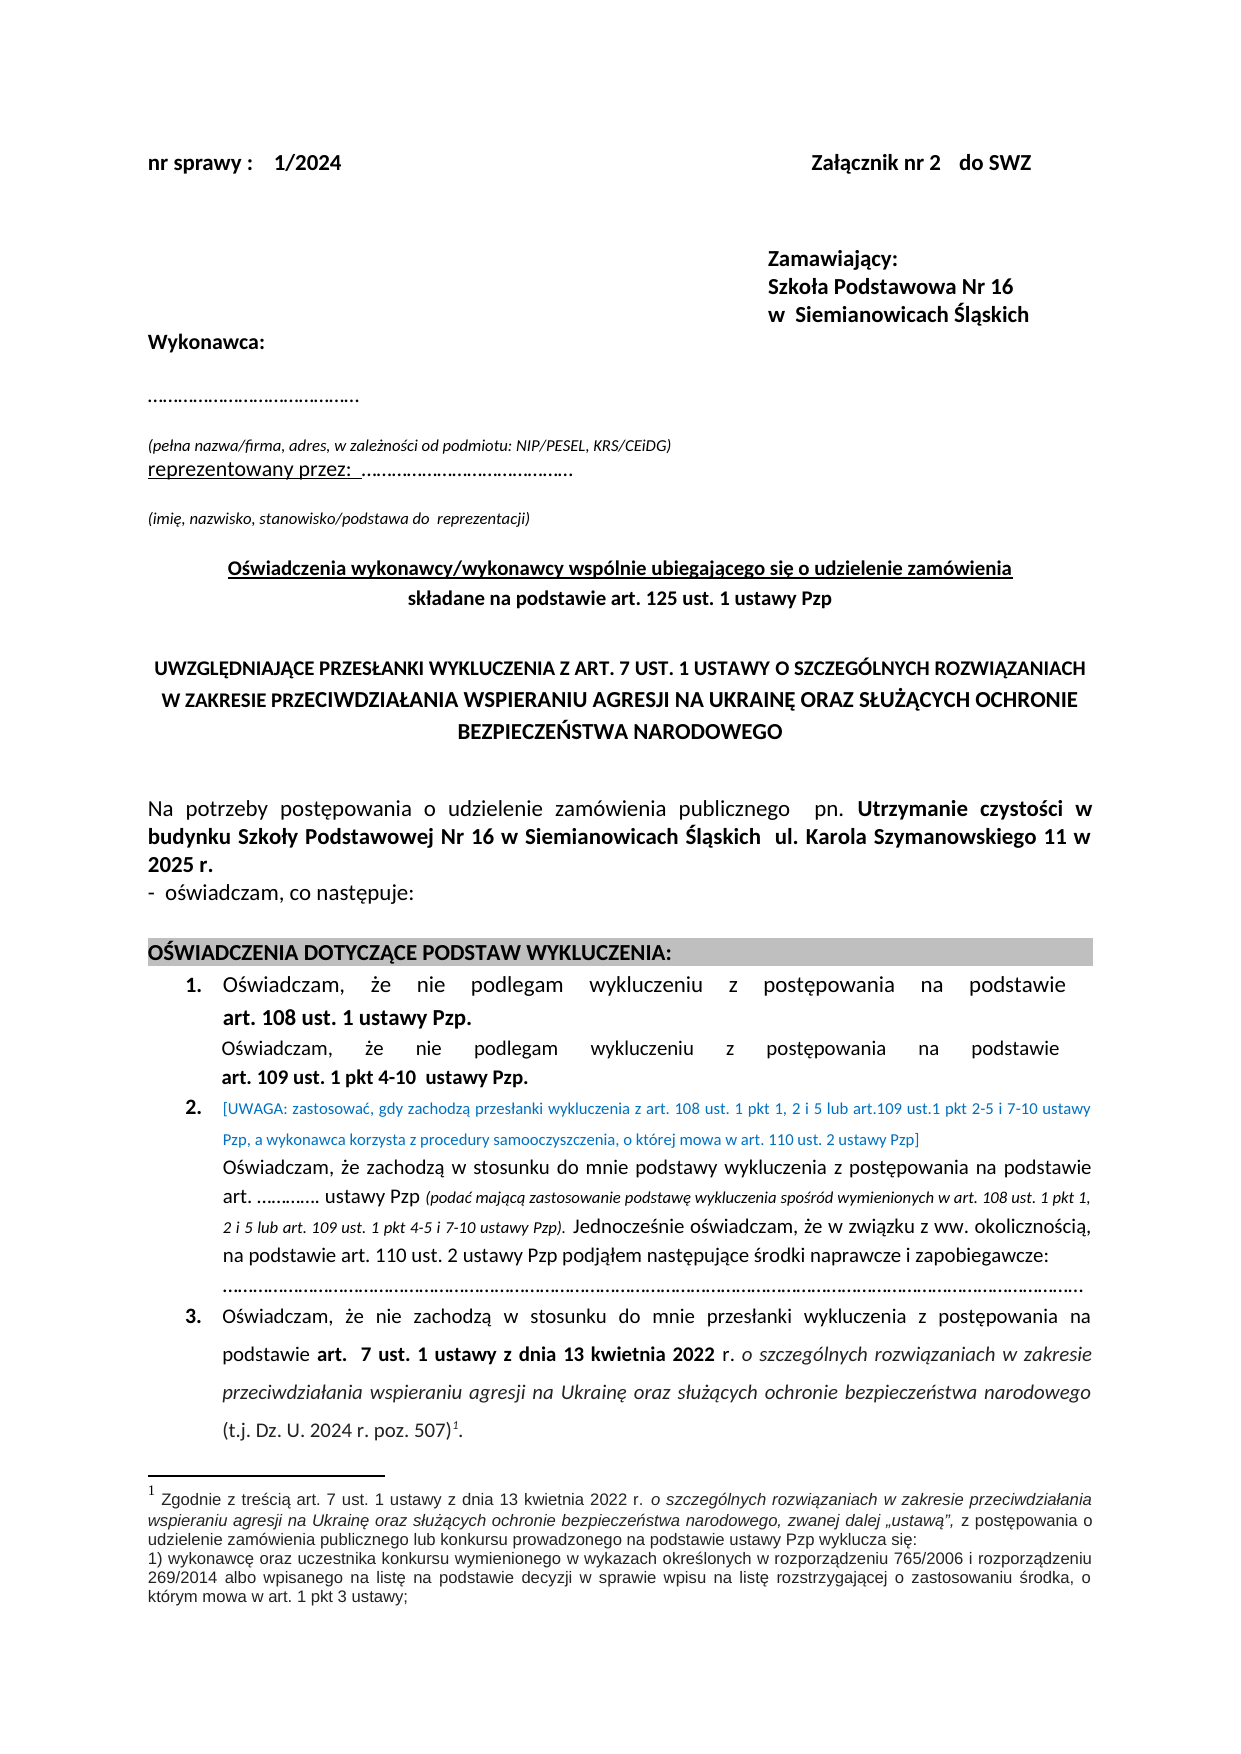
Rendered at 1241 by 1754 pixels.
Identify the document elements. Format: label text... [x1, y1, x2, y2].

text (imię, nazwisko, stanowisko/podstawa do reprezentacji) [148, 508, 1093, 529]
text nr sprawy : 1/2024 Załącznik nr 2 do SWZ [148, 148, 1093, 176]
text reprezentowany przez: …………………………………… [148, 455, 1093, 482]
text Oświadczam, że nie podlegam wykluczeniu z postępowania na podstawie art. 109 ust. 1 pkt 4-10 ustawy Pzp. [221, 1035, 1093, 1089]
list Oświadczam, że nie zachodzą w stosunku do mnie przesłanki wykluczenia z postępowania na podstawie art. 7 ust. 1 ustawy z dnia 13 kwietnia 2022 r. o szczególnych rozwiązaniach w zakresie przeciwdziałania wspieraniu agresji na Ukrainę oraz służących ochronie bezpieczeństwa narodowego (t.j. Dz. U. 2024 r. poz. 507). [185, 1302, 1093, 1443]
text Zamawiający: [694, 244, 1093, 272]
text OŚWIADCZENIA DOTYCZĄCE PODSTAW WYKLUCZENIA: [148, 938, 1093, 966]
text ……………………………………………………………………………………………………………………………………………………… [223, 1271, 1093, 1298]
text - oświadczam, co następuje: [148, 878, 1093, 906]
text Szkoła Podstawowa Nr 16 [694, 272, 1093, 300]
list [UWAGA: zastosować, gdy zachodzą przesłanki wykluczenia z art. 108 ust. 1 pkt 1, 2 i 5 lub art.109 ust.1 pkt 2-5 i 7-10 ustawy Pzp, a wykonawca korzysta z procedury samooczyszczenia, o której mowa w art. 110 ust. 2 ustawy Pzp] [185, 1093, 1093, 1151]
text w Siemianowicach Śląskich [694, 300, 1093, 328]
list Oświadczam, że nie podlegam wykluczeniu z postępowania na podstawie art. 108 ust. 1 ustawy Pzp. [185, 971, 1093, 1031]
text (pełna nazwa/firma, adres, w zależności od podmiotu: NIP/PESEL, KRS/CEiDG) [148, 435, 1093, 455]
text składane na podstawie art. 125 ust. 1 ustawy Pzp [148, 585, 1093, 610]
text Oświadczam, że zachodzą w stosunku do mnie podstawy wykluczenia z postępowania na podstawie art. …………. ustawy Pzp (podać mającą zastosowanie podstawę wykluczenia spośród wymienionych w art. 108 ust. 1 pkt 1, 2 i 5 lub art. 109 ust. 1 pkt 4-5 i 7-10 ustawy Pzp). Jednocześnie oświadczam, że w związku z ww. okolicznością, na podstawie art. 110 ust. 2 ustawy Pzp podjąłem następujące środki naprawcze i zapobiegawcze: [223, 1154, 1093, 1267]
text UWZGLĘDNIAJĄCE PRZESŁANKI WYKLUCZENIA Z ART. 7 UST. 1 USTAWY o szczególnych rozwiązaniach w zakresie przeciwdziałania wspieraniu agresji na Ukrainę oraz służących ochronie bezpieczeństwa narodowego [148, 656, 1093, 745]
text Oświadczenia wykonawcy/wykonawcy wspólnie ubiegającego się o udzielenie zamówienia [148, 556, 1093, 581]
text Wykonawca: [148, 328, 1093, 355]
text Na potrzeby postępowania o udzielenie zamówienia publicznego pn. Utrzymanie czystości w budynku Szkoły Podstawowej Nr 16 w Siemianowicach Śląskich ul. Karola Szymanowskiego 11 w 2025 r. [148, 794, 1093, 878]
text …………………………………… [148, 382, 1093, 408]
